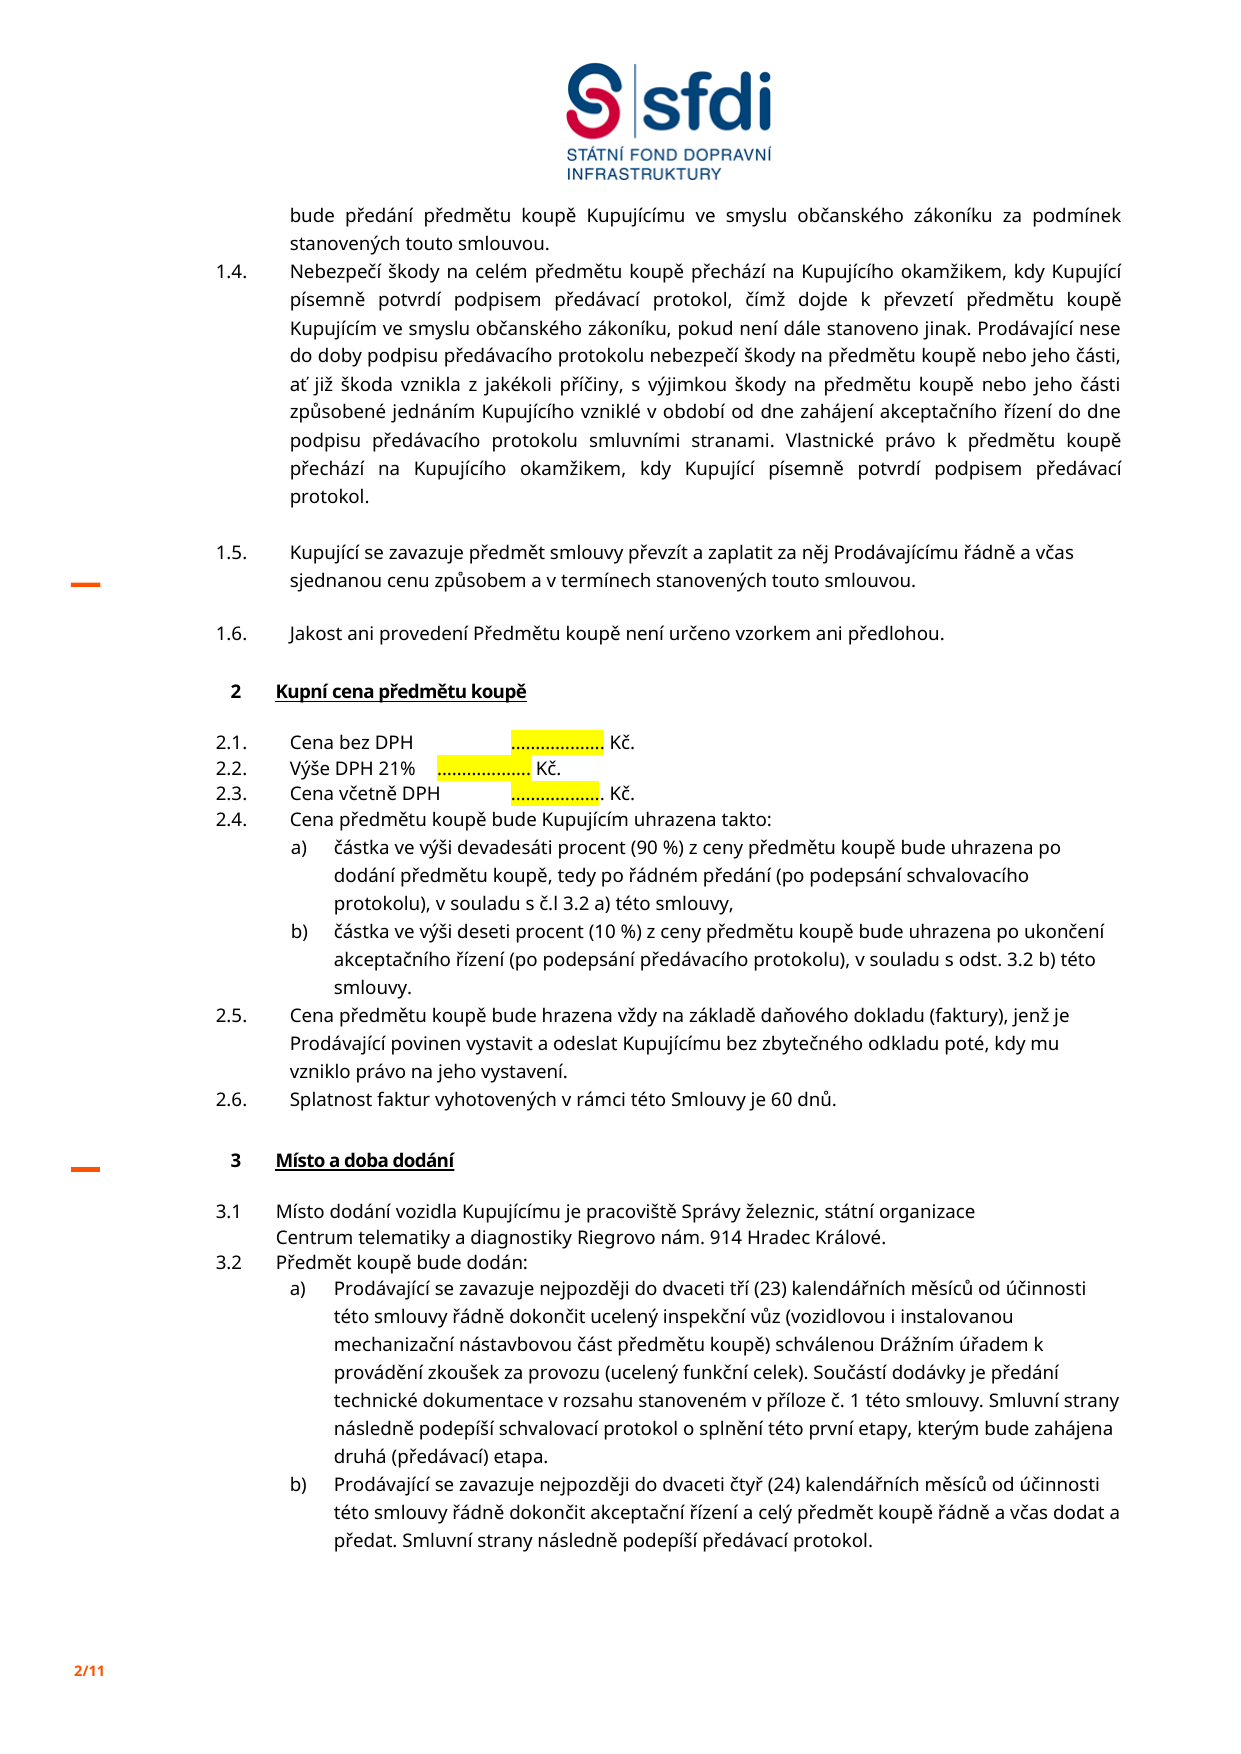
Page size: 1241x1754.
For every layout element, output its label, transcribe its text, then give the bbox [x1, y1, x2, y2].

list Výše DPH 21% ………………. Kč. [531, 755, 1122, 781]
list Jakost ani provedení Předmětu koupě není určeno vzorkem ani předlohou. [216, 620, 1122, 646]
list Výše DPH 21% ………………. Kč. [216, 755, 437, 781]
picture [566, 62, 772, 180]
list Cena předmětu koupě bude hrazena vždy na základě daňového dokladu (faktury), jenž je Prodávající povinen vystavit a odeslat Kupujícímu bez zbytečného odkladu poté, kdy mu vzniklo právo na jeho vystavení. [216, 1002, 1122, 1084]
list částka ve výši deseti procent (10 %) z ceny předmětu koupě bude uhrazena po ukončení akceptačního řízení (po podepsání předávacího protokolu), v souladu s odst. 3.2 b) této smlouvy. [291, 918, 1122, 1000]
list Cena včetně DPH ………………. Kč. [599, 781, 1122, 806]
list Prodávající se zavazuje nejpozději do dvaceti čtyř (24) kalendářních měsíců od účinnosti této smlouvy řádně dokončit akceptační řízení a celý předmět koupě řádně a včas dodat a předat. Smluvní strany následně podepíší předávací protokol. [289, 1471, 1122, 1553]
subtitle Předmět koupě bude dodán: [216, 1249, 1122, 1275]
subtitle Místo a doba dodání [230, 1148, 1122, 1173]
list Splatnost faktur vyhotovených v rámci této Smlouvy je 60 dnů. [216, 1086, 1122, 1112]
list částka ve výši devadesáti procent (90 %) z ceny předmětu koupě bude uhrazena po dodání předmětu koupě, tedy po řádném předání (po podepsání schvalovacího protokolu), v souladu s č.l 3.2 a) této smlouvy, [291, 834, 1122, 916]
list Cena bez DPH ………………. Kč. [216, 729, 1122, 755]
list Cena předmětu koupě bude Kupujícím uhrazena takto: [216, 806, 1122, 832]
subtitle Místo dodání vozidla Kupujícímu je pracoviště Správy železnic, státní organizace Centrum telematiky a diagnostiky Riegrovo nám. 914 Hradec Králové. [216, 1198, 1122, 1249]
list Cena včetně DPH ………………. Kč. [216, 781, 511, 806]
list Prodávající se zavazuje nejpozději do dvaceti tří (23) kalendářních měsíců od účinnosti této smlouvy řádně dokončit ucelený inspekční vůz (vozidlovou i instalovanou mechanizační nástavbovou část předmětu koupě) schválenou Drážním úřadem k provádění zkoušek za provozu (ucelený funkční celek). Součástí dodávky je předání technické dokumentace v rozsahu stanoveném v příloze č. 1 této smlouvy. Smluvní strany následně podepíší schvalovací protokol o splnění této první etapy, kterým bude zahájena druhá (předávací) etapa. [289, 1275, 1122, 1469]
subtitle Kupní cena předmětu koupě [230, 679, 1122, 704]
list Kupující se zavazuje předmět smlouvy převzít a zaplatit za něj Prodávajícímu řádně a včas sjednanou cenu způsobem a v termínech stanovených touto smlouvou. [216, 539, 1122, 592]
list Nebezpečí škody na celém předmětu koupě přechází na Kupujícího okamžikem, kdy Kupující písemně potvrdí podpisem předávací protokol, čímž dojde k převzetí předmětu koupě Kupujícím ve smyslu občanského zákoníku, pokud není dále stanoveno jinak. Prodávající nese do doby podpisu předávacího protokolu nebezpečí škody na předmětu koupě nebo jeho části, ať již škoda vznikla z jakékoli příčiny, s výjimkou škody na předmětu koupě nebo jeho části způsobené jednáním Kupujícího vzniklé v období od dne zahájení akceptačního řízení do dne podpisu předávacího protokolu smluvními stranami. Vlastnické právo k předmětu koupě přechází na Kupujícího okamžikem, kdy Kupující písemně potvrdí podpisem předávací protokol. [216, 259, 1122, 508]
